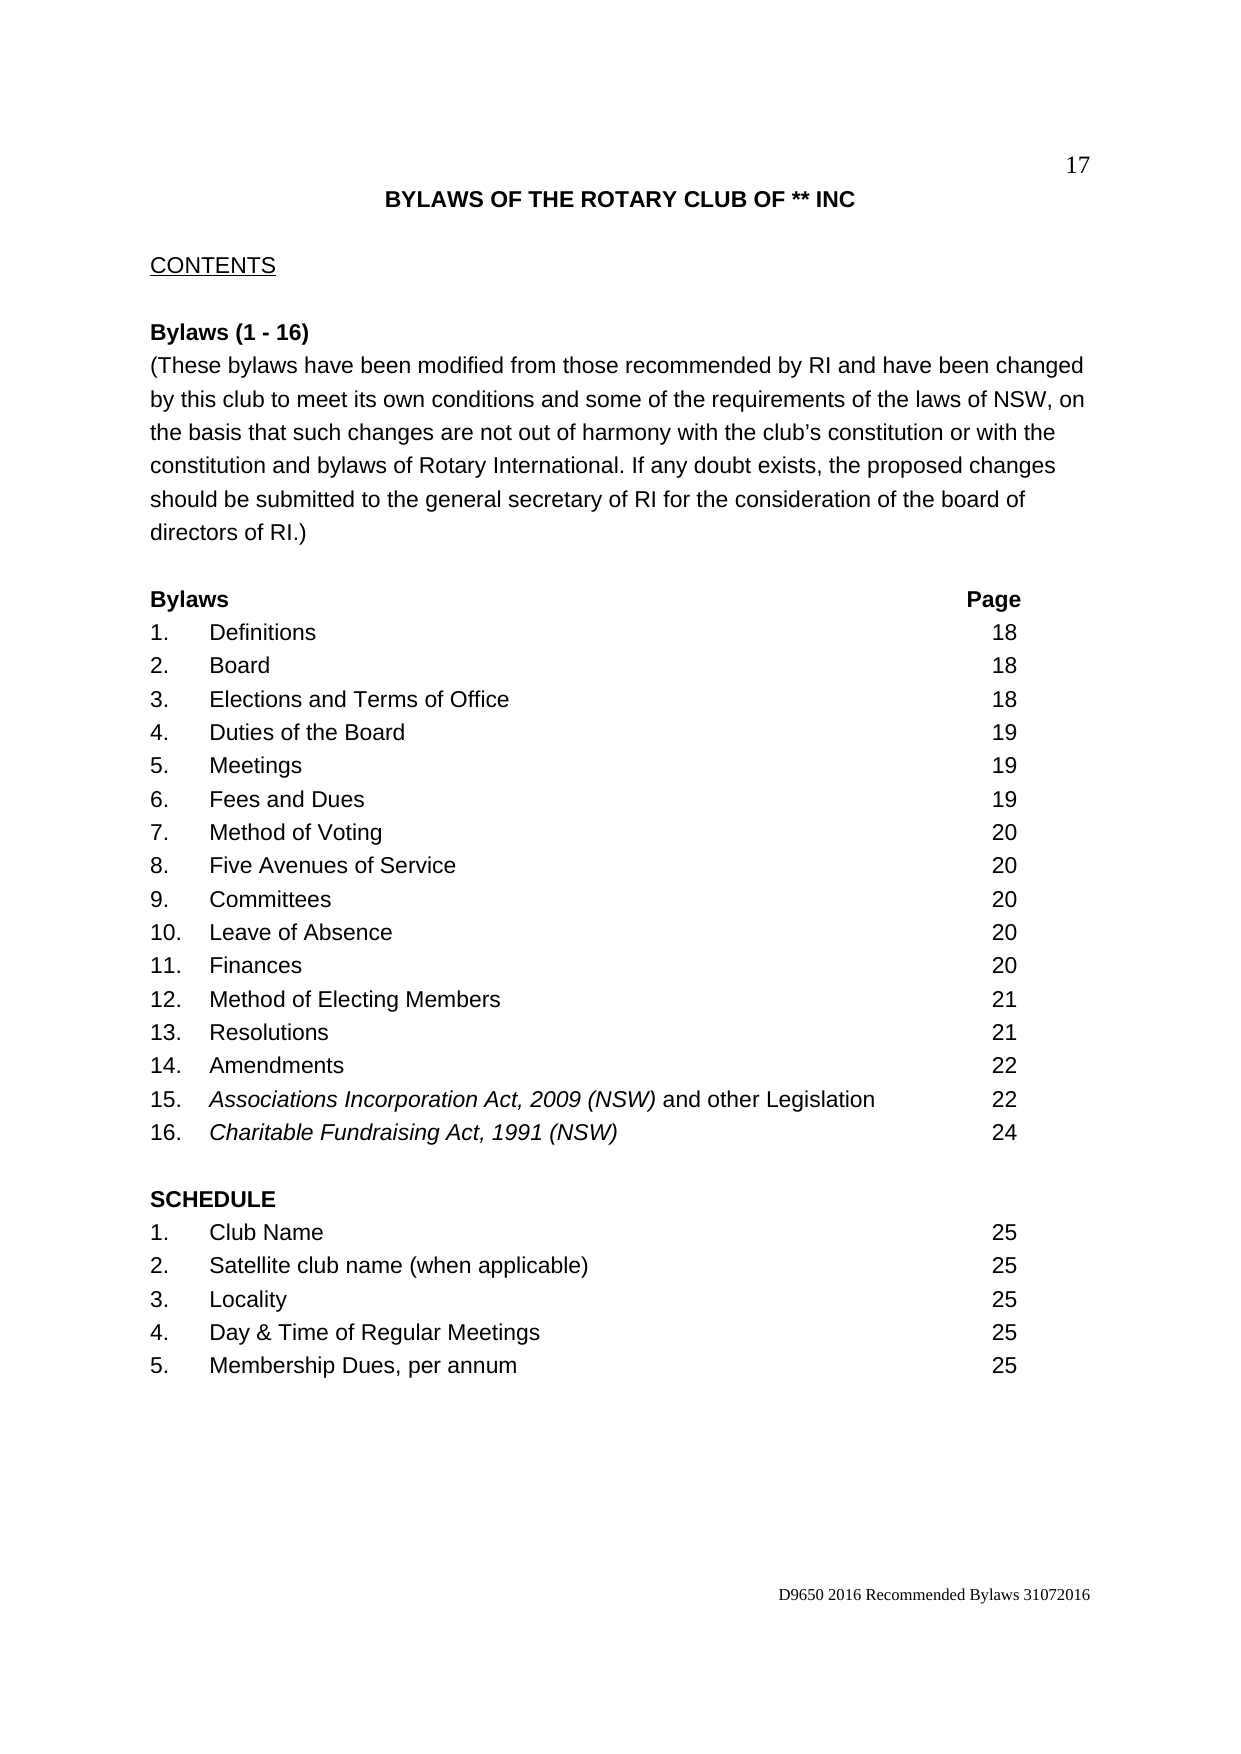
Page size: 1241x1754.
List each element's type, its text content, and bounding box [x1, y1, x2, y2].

text 13. Resolutions 21 [150, 1012, 1090, 1045]
text 14. Amendments 22 [150, 1045, 1090, 1079]
text 6. Fees and Dues 19 [150, 779, 1090, 812]
text CONTENTS [150, 245, 1090, 279]
text (These bylaws have been modified from those recommended by RI and have been changed by this club to meet its own conditions and some of the requirements of the laws of NSW, on the basis that such changes are not out of harmony with the club’s constitution or with the constitution and bylaws of Rotary International. If any doubt exists, the proposed changes should be submitted to the general secretary of RI for the consideration of the board of directors of RI.) [150, 345, 1090, 545]
text 7. Method of Voting 20 [150, 812, 1090, 845]
text 1. Club Name 25 [150, 1212, 1090, 1245]
text 1. Definitions 18 [150, 612, 1090, 645]
text Bylaws Page [150, 579, 1090, 612]
text 2. Satellite club name (when applicable) 25 [150, 1245, 1090, 1279]
text 10. Leave of Absence 20 [150, 912, 1090, 945]
text BYLAWS OF THE ROTARY CLUB OF ** INC [150, 179, 1090, 212]
text 5. Meetings 19 [150, 745, 1090, 779]
text 16. Charitable Fundraising Act, 1991 (NSW) 24 [150, 1112, 1090, 1145]
text 9. Committees 20 [150, 879, 1090, 912]
text 15. Associations Incorporation Act, 2009 (NSW) and other Legislation 22 [150, 1079, 1090, 1112]
text 5. Membership Dues, per annum 25 [150, 1345, 1090, 1379]
text 3. Locality 25 [150, 1279, 1090, 1312]
text 12. Method of Electing Members 21 [150, 979, 1090, 1012]
text 2. Board 18 [150, 645, 1090, 679]
text 3. Elections and Terms of Office 18 [150, 679, 1090, 712]
text 8. Five Avenues of Service 20 [150, 845, 1090, 879]
text 11. Finances 20 [150, 945, 1090, 979]
text Bylaws (1 - 16) [150, 312, 1090, 345]
text 4. Duties of the Board 19 [150, 712, 1090, 745]
text SCHEDULE [150, 1179, 1090, 1212]
text 4. Day & Time of Regular Meetings 25 [150, 1312, 1090, 1345]
